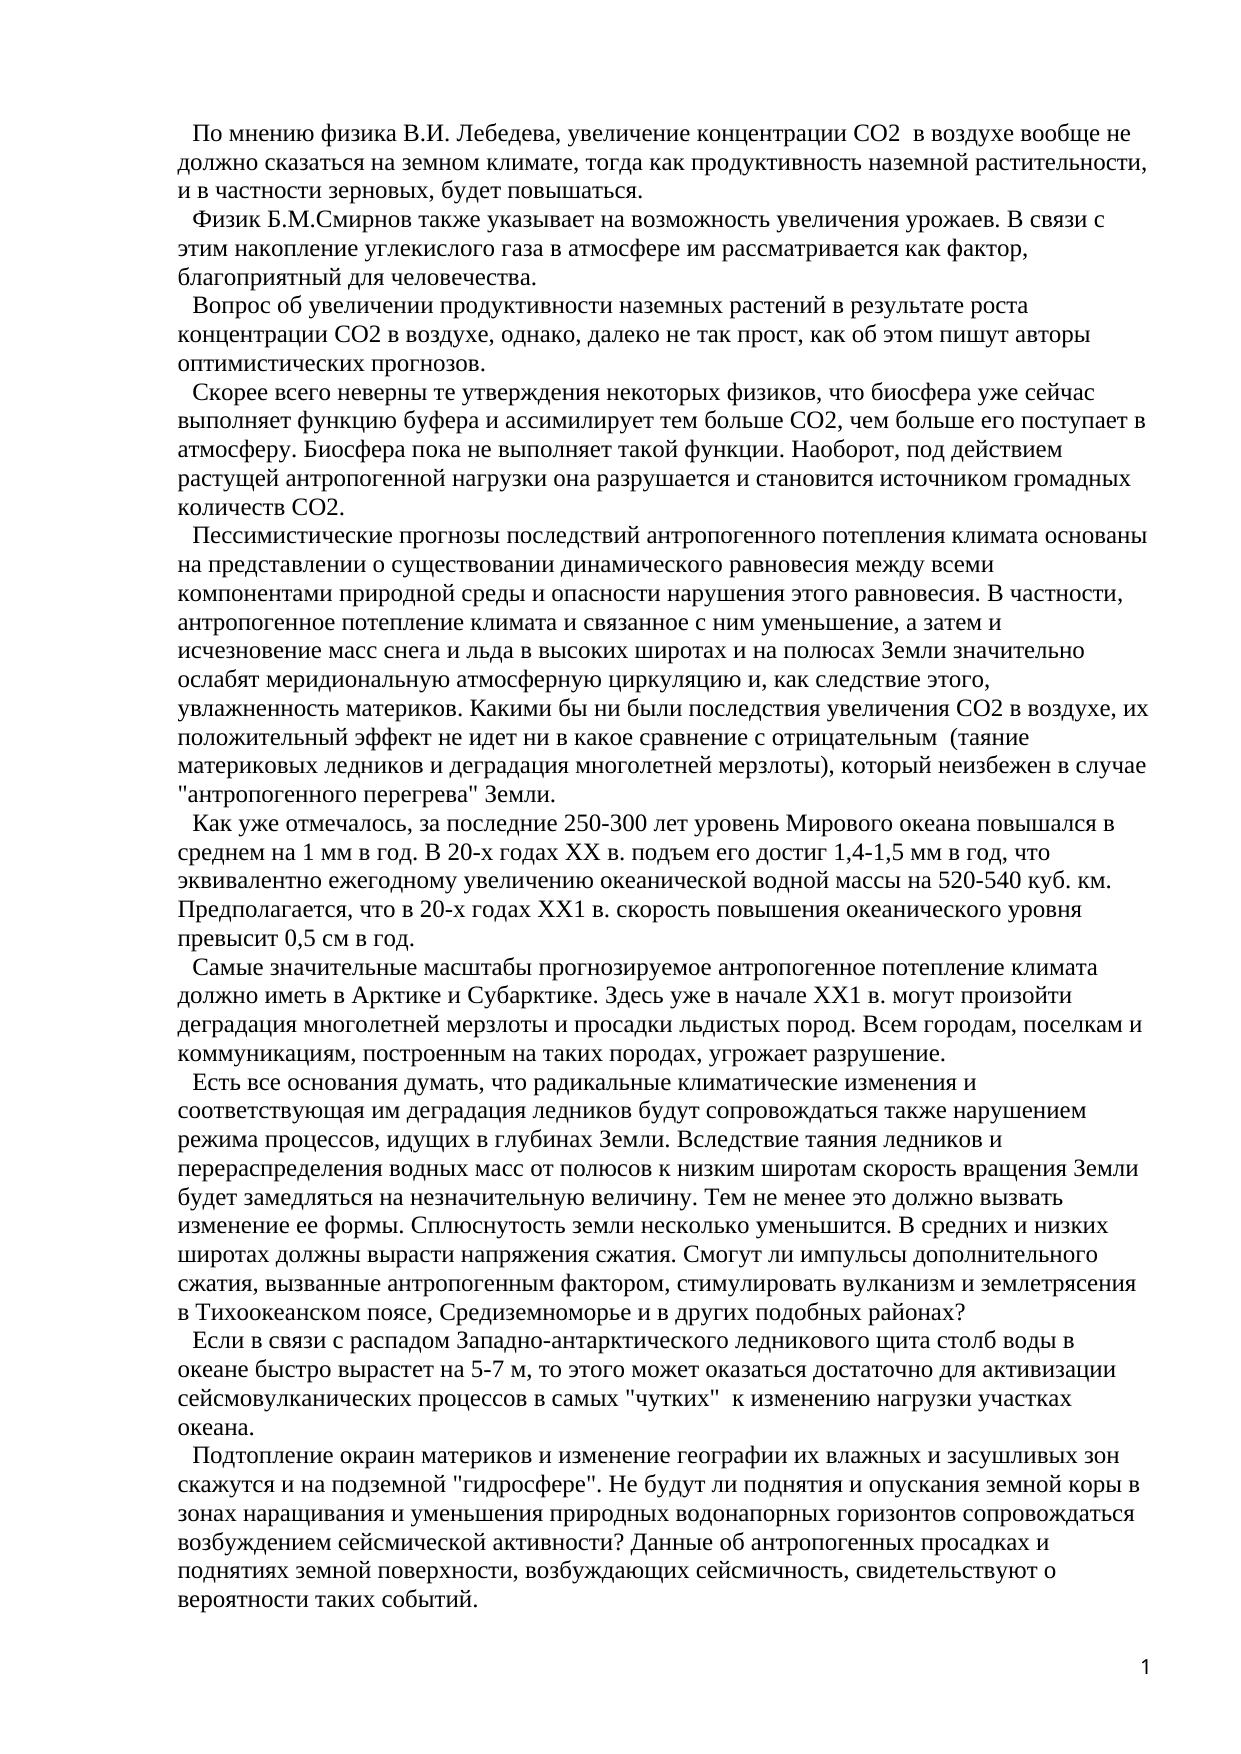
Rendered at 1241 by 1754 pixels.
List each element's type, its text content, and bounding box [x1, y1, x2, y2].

text Как уже отмечалось, за последние 250-300 лет уровень Мирового океана повышался в среднем на 1 мм в год. В 20-х годах ХХ в. подъем его достиг 1,4-1,5 мм в год, что эквивалентно ежегодному увеличению океанической водной массы на 520-540 куб. км. Предполагается, что в 20-х годах ХХ1 в. скорость повышения океанического уровня превысит 0,5 см в год. [177, 808, 1152, 952]
text Если в связи с распадом Западно-антарктического ледникового щита столб воды в океане быстро вырастет на 5-7 м, то этого может оказаться достаточно для активизации сейсмовулканических процессов в самых "чутких" к изменению нагрузки участках океана. [177, 1326, 1152, 1441]
text Самые значительные масштабы прогнозируемое антропогенное потепление климата должно иметь в Арктике и Субарктике. Здесь уже в начале ХХ1 в. могут произойти деградация многолетней мерзлоты и просадки льдистых пород. Всем городам, поселкам и коммуникациям, построенным на таких породах, угрожает разрушение. [177, 952, 1152, 1067]
text Вопрос об увеличении продуктивности наземных растений в результате роста концентрации СО2 в воздухе, однако, далеко не так прост, как об этом пишут авторы оптимистических прогнозов. [177, 291, 1152, 377]
text Скорее всего неверны те утверждения некоторых физиков, что биосфера уже сейчас выполняет функцию буфера и ассимилирует тем больше СО2, чем больше его поступает в атмосферу. Биосфера пока не выполняет такой функции. Наоборот, под действием растущей антропогенной нагрузки она разрушается и становится источником громадных количеств СО2. [177, 377, 1152, 521]
text Есть все основания думать, что радикальные климатические изменения и соответствующая им деградация ледников будут сопровождаться также нарушением режима процессов, идущих в глубинах Земли. Вследствие таяния ледников и перераспределения водных масс от полюсов к низким широтам скорость вращения Земли будет замедляться на незначительную величину. Тем не менее это должно вызвать изменение ее формы. Сплюснутость земли несколько уменьшится. В средних и низких широтах должны вырасти напряжения сжатия. Смогут ли импульсы дополнительного сжатия, вызванные антропогенным фактором, стимулировать вулканизм и землетрясения в Тихоокеанском поясе, Средиземноморье и в других подобных районах? [177, 1067, 1152, 1326]
text Физик Б.М.Смирнов также указывает на возможность увеличения урожаев. В связи с этим накопление углекислого газа в атмосфере им рассматривается как фактор, благоприятный для человечества. [177, 204, 1152, 291]
text Пессимистические прогнозы последствий антропогенного потепления климата основаны на представлении о существовании динамического равновесия между всеми компонентами природной среды и опасности нарушения этого равновесия. В частности, антропогенное потепление климата и связанное с ним уменьшение, а затем и исчезновение масс снега и льда в высоких широтах и на полюсах Земли значительно ослабят меридиональную атмосферную циркуляцию и, как следствие этого, увлажненность материков. Какими бы ни были последствия увеличения СО2 в воздухе, их положительный эффект не идет ни в какое сравнение с отрицательным (таяние материковых ледников и деградация многолетней мерзлоты), который неизбежен в случае "антропогенного перегрева" Земли. [177, 521, 1152, 808]
text По мнению физика В.И. Лебедева, увеличение концентрации СО2 в воздухе вообще не должно сказаться на земном климате, тогда как продуктивность наземной растительности, и в частности зерновых, будет повышаться. [177, 118, 1152, 204]
text Подтопление окраин материков и изменение географии их влажных и засушливых зон скажутся и на подземной "гидросфере". Не будут ли поднятия и опускания земной коры в зонах наращивания и уменьшения природных водонапорных горизонтов сопровождаться возбуждением сейсмической активности? Данные об антропогенных просадках и поднятиях земной поверхности, возбуждающих сейсмичность, свидетельствуют о вероятности таких событий. [177, 1441, 1152, 1613]
